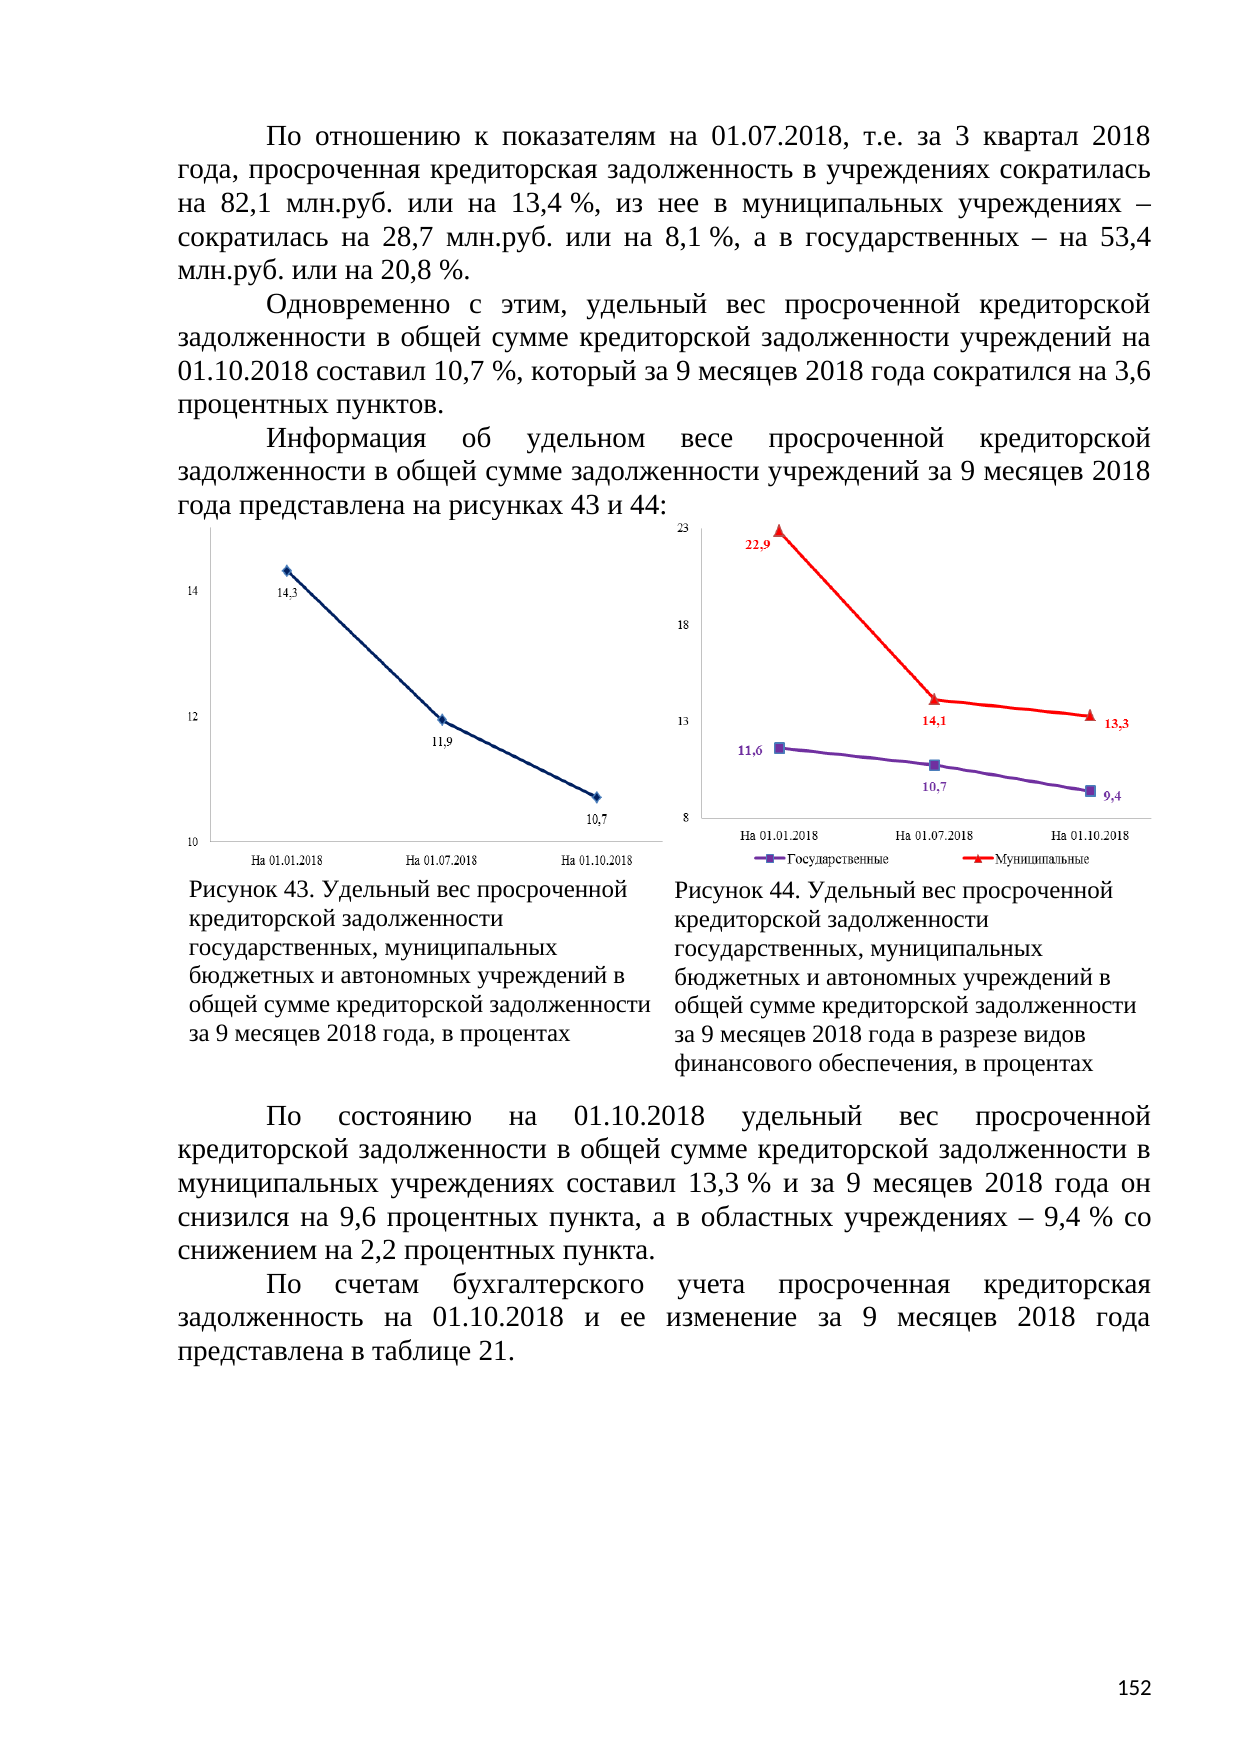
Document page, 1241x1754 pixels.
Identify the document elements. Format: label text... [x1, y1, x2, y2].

text По счетам бухгалтерского учета просроченная кредиторская задолженность на 01.10.2018 и ее изменение за 9 месяцев 2018 года представлена в таблице 21. [177, 1266, 1152, 1366]
text По состоянию на 01.10.2018 удельный вес просроченной кредиторской задолженности в общей сумме кредиторской задолженности в муниципальных учреждениях составил 13,3 % и за 9 месяцев 2018 года он снизился на 9,6 процентных пункта, а в областных учреждениях – 9,4 % со снижением на 2,2 процентных пункта. [177, 1098, 1152, 1266]
picture [674, 520, 1152, 870]
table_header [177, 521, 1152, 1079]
picture [188, 520, 663, 869]
text Одновременно с этим, удельный вес просроченной кредиторской задолженности в общей сумме кредиторской задолженности учреждений на 01.10.2018 составил 10,7 %, который за 9 месяцев 2018 года сократился на 3,6 процентных пунктов. [177, 286, 1152, 420]
text Информация об удельном весе просроченной кредиторской задолженности в общей сумме задолженности учреждений за 9 месяцев 2018 года представлена на рисунках 43 и 44: [177, 420, 1152, 521]
text По отношению к показателям на 01.07.2018, т.е. за 3 квартал 2018 года, просроченная кредиторская задолженность в учреждениях сократилась на 82,1 млн.руб. или на 13,4 %, из нее в муниципальных учреждениях – сократилась на 28,7 млн.руб. или на 8,1 %, а в государственных – на 53,4 млн.руб. или на 20,8 %. [177, 118, 1152, 286]
